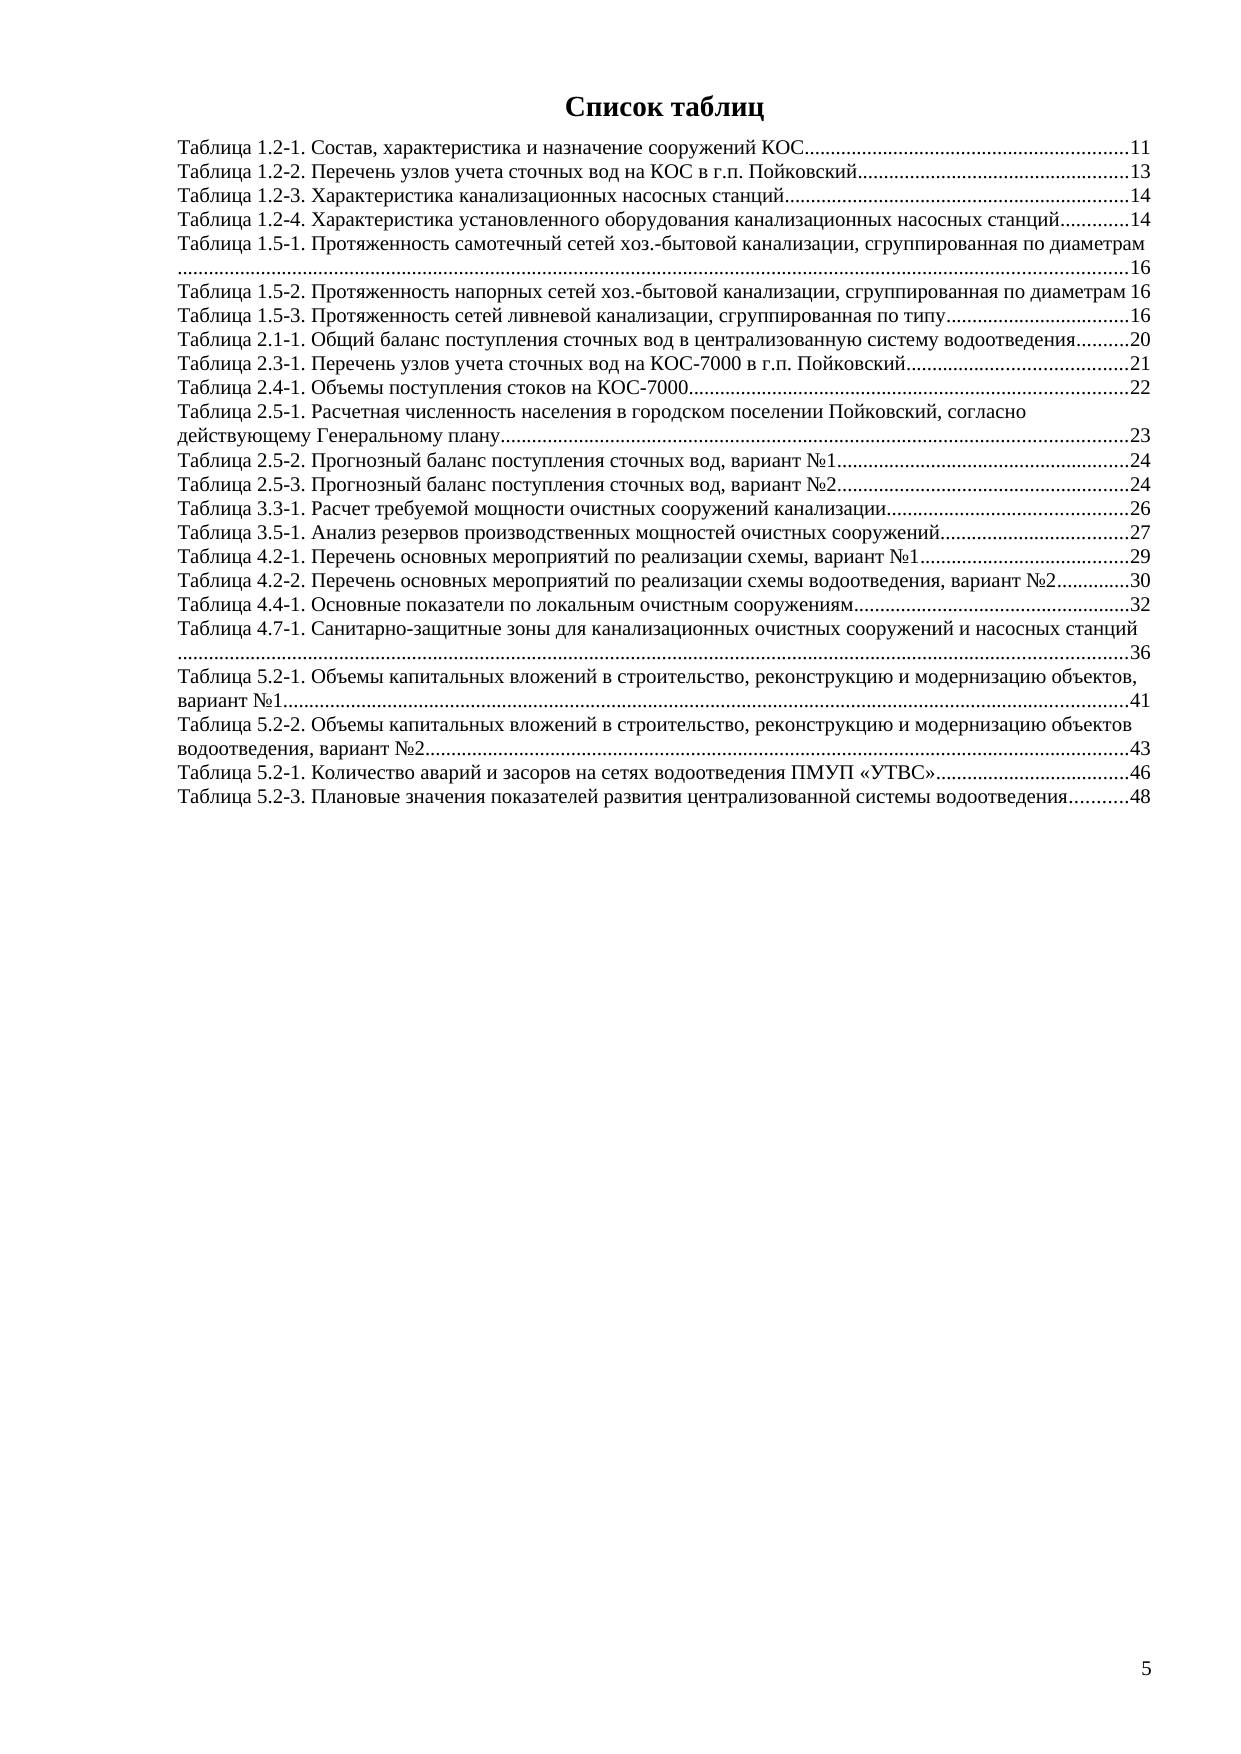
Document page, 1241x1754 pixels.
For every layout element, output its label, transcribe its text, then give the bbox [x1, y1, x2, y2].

text Таблица 1.2-2. Перечень узлов учета сточных вод на КОС в г.п. Пойковский 13 [177, 159, 1152, 183]
text Таблица 1.5-3. Протяженность сетей ливневой канализации, сгруппированная по типу 16 [177, 303, 1152, 327]
text Таблица 5.2-1. Количество аварий и засоров на сетях водоотведения ПМУП «УТВС» 46 [177, 760, 1152, 784]
text Таблица 3.5-1. Анализ резервов производственных мощностей очистных сооружений 27 [177, 520, 1152, 544]
text Таблица 1.2-3. Характеристика канализационных насосных станций 14 [177, 183, 1152, 207]
text Таблица 5.2-2. Объемы капитальных вложений в строительство, реконструкцию и модернизацию объектов водоотведения, вариант №2 43 [177, 712, 1152, 760]
text Таблица 2.1-1. Общий баланс поступления сточных вод в централизованную систему водоотведения 20 [177, 327, 1152, 351]
text Таблица 2.5-1. Расчетная численность населения в городском поселении Пойковский, согласно действующему Генеральному плану 23 [177, 399, 1152, 447]
text Таблица 4.2-2. Перечень основных мероприятий по реализации схемы водоотведения, вариант №2 30 [177, 568, 1152, 592]
text Таблица 2.4-1. Объемы поступления стоков на КОС-7000 22 [177, 375, 1152, 399]
text Таблица 5.2-1. Объемы капитальных вложений в строительство, реконструкцию и модернизацию объектов, вариант №1 41 [177, 664, 1152, 712]
text Таблица 4.2-1. Перечень основных мероприятий по реализации схемы, вариант №1 29 [177, 544, 1152, 568]
text Список таблиц [177, 89, 1152, 122]
text Таблица 2.5-2. Прогнозный баланс поступления сточных вод, вариант №1 24 [177, 447, 1152, 472]
text Таблица 4.7-1. Санитарно-защитные зоны для канализационных очистных сооружений и насосных станций 36 [177, 616, 1152, 664]
text Таблица 2.5-3. Прогнозный баланс поступления сточных вод, вариант №2 24 [177, 472, 1152, 496]
text Таблица 1.5-2. Протяженность напорных сетей хоз.-бытовой канализации, сгруппированная по диаметрам 16 [177, 279, 1152, 303]
text Таблица 3.3-1. Расчет требуемой мощности очистных сооружений канализации 26 [177, 496, 1152, 520]
text Таблица 4.4-1. Основные показатели по локальным очистным сооружениям 32 [177, 592, 1152, 616]
text Таблица 1.2-1. Состав, характеристика и назначение сооружений КОС 11 [177, 135, 1152, 159]
text Таблица 1.2-4. Характеристика установленного оборудования канализационных насосных станций 14 [177, 207, 1152, 231]
text Таблица 5.2-3. Плановые значения показателей развития централизованной системы водоотведения 48 [177, 784, 1152, 808]
text Таблица 1.5-1. Протяженность самотечный сетей хоз.-бытовой канализации, сгруппированная по диаметрам 16 [177, 231, 1152, 279]
text Таблица 2.3-1. Перечень узлов учета сточных вод на КОС-7000 в г.п. Пойковский 21 [177, 351, 1152, 375]
